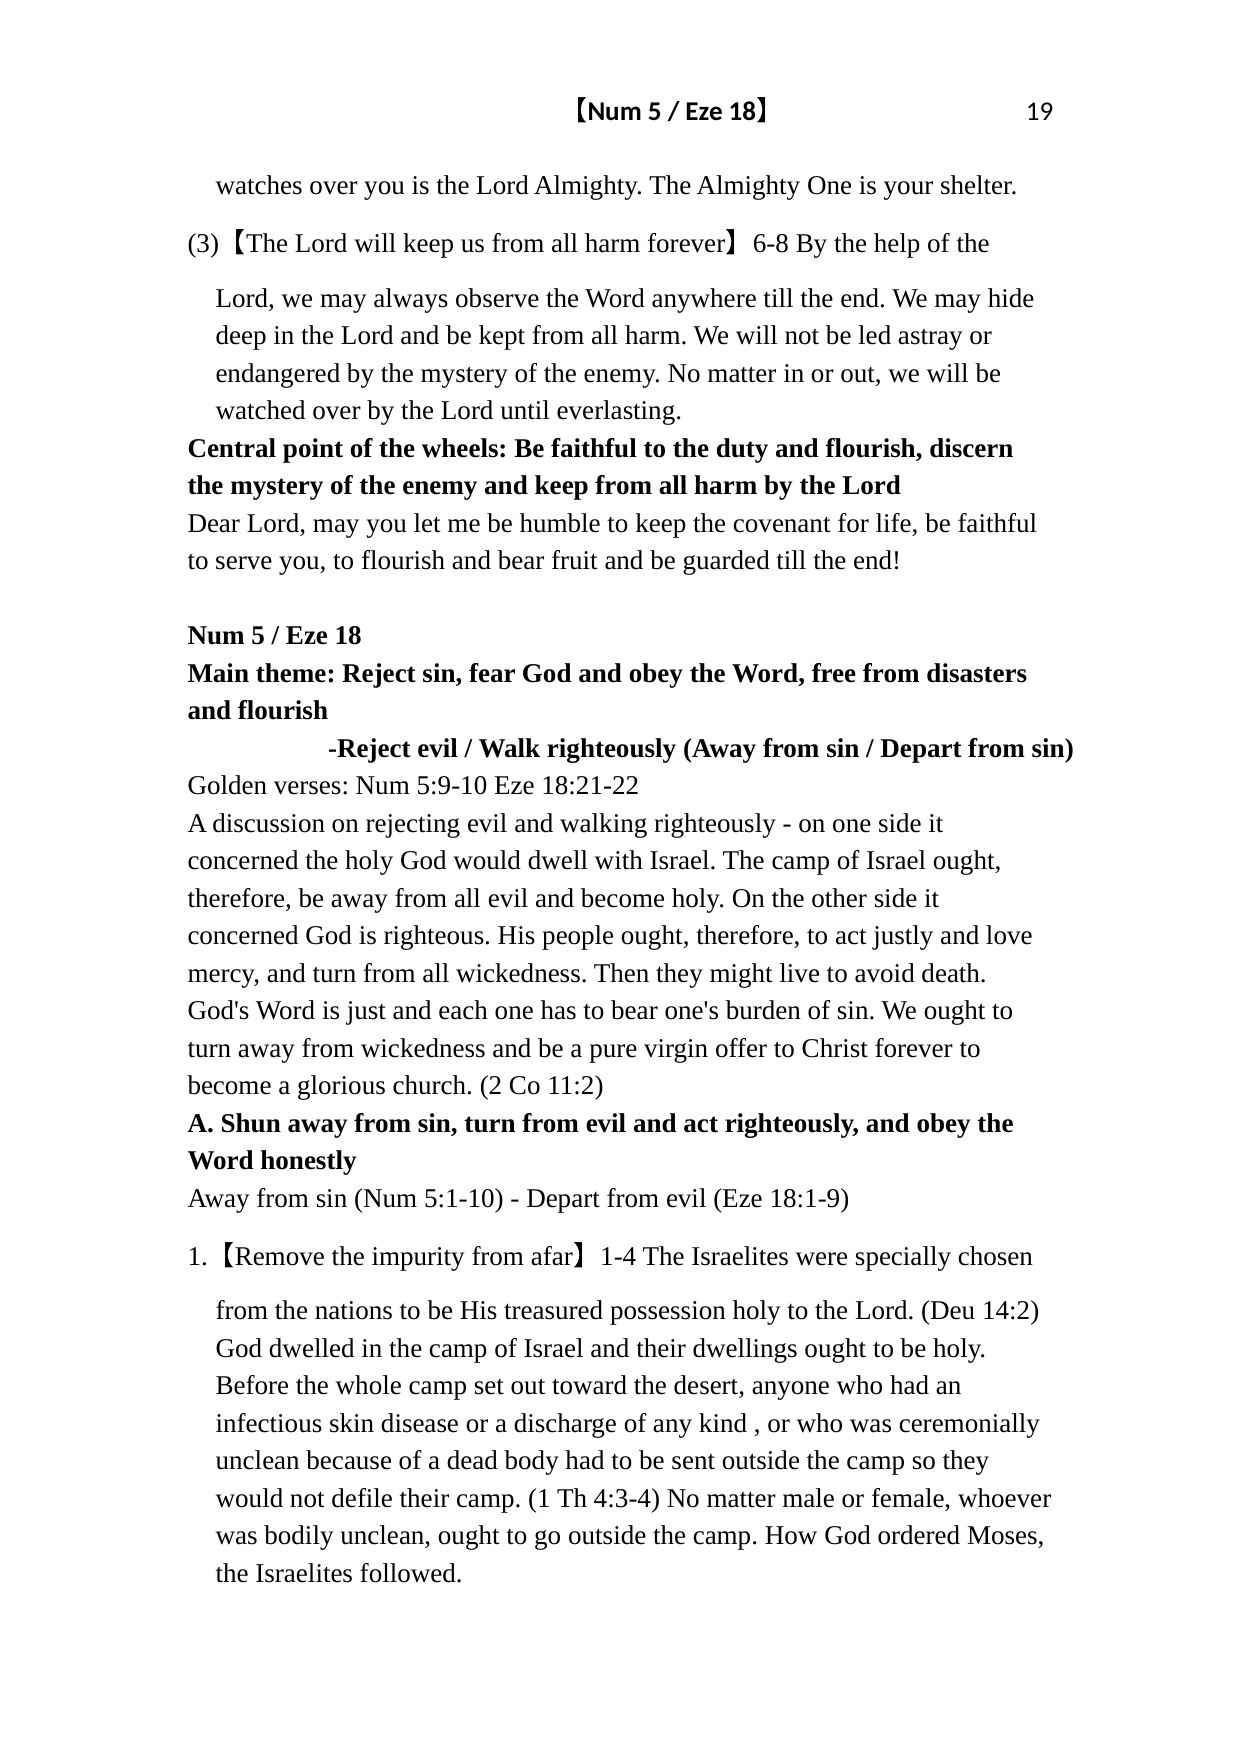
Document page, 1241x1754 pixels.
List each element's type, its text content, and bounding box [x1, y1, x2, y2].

text A discussion on rejecting evil and walking righteously - on one side it concerned the holy God would dwell with Israel. The camp of Israel ought, therefore, be away from all evil and become holy. On the other side it concerned God is righteous. His people ought, therefore, to act justly and love mercy, and turn from all wickedness. Then they might live to avoid death. God's Word is just and each one has to bear one's burden of sin. We ought to turn away from wickedness and be a pure virgin offer to Christ forever to become a glorious church. (2 Co 11:2) [187, 804, 1053, 1104]
text A. Shun away from sin, turn from evil and act righteously, and obey the Word honestly [187, 1104, 1053, 1179]
text 1.【Remove the impurity from afar】1-4 The Israelites were specially chosen from the nations to be His treasured possession holy to the Lord. (Deu 14:2) God dwelled in the camp of Israel and their dwellings ought to be holy. Before the whole camp set out toward the desert, anyone who had an infectious skin disease or a discharge of any kind , or who was ceremonially unclean because of a dead body had to be sent outside the camp so they would not defile their camp. (1 Th 4:3-4) No matter male or female, whoever was bodily unclean, ought to go outside the camp. How God ordered Moses, the Israelites followed. [187, 1216, 1053, 1591]
text Num 5 / Eze 18 [187, 616, 1053, 654]
text Main theme: Reject sin, fear God and obey the Word, free from disasters and flourish [187, 654, 1053, 729]
text watches over you is the Lord Almighty. The Almighty One is your shelter. [215, 166, 1053, 204]
text Golden verses: Num 5:9-10 Eze 18:21-22 [187, 766, 1053, 804]
text Central point of the wheels: Be faithful to the duty and flourish, discern the mystery of the enemy and keep from all harm by the Lord [187, 429, 1053, 504]
text -Reject evil / Walk righteously (Away from sin / Depart from sin) [187, 729, 1088, 766]
text (3)【The Lord will keep us from all harm forever】6-8 By the help of the Lord, we may always observe the Word anywhere till the end. We may hide deep in the Lord and be kept from all harm. We will not be led astray or endangered by the mystery of the enemy. No matter in or out, we will be watched over by the Lord until everlasting. [187, 204, 1053, 429]
text Away from sin (Num 5:1-10) - Depart from evil (Eze 18:1-9) [187, 1179, 1053, 1216]
text Dear Lord, may you let me be humble to keep the covenant for life, be faithful to serve you, to flourish and bear fruit and be guarded till the end! [187, 504, 1053, 579]
